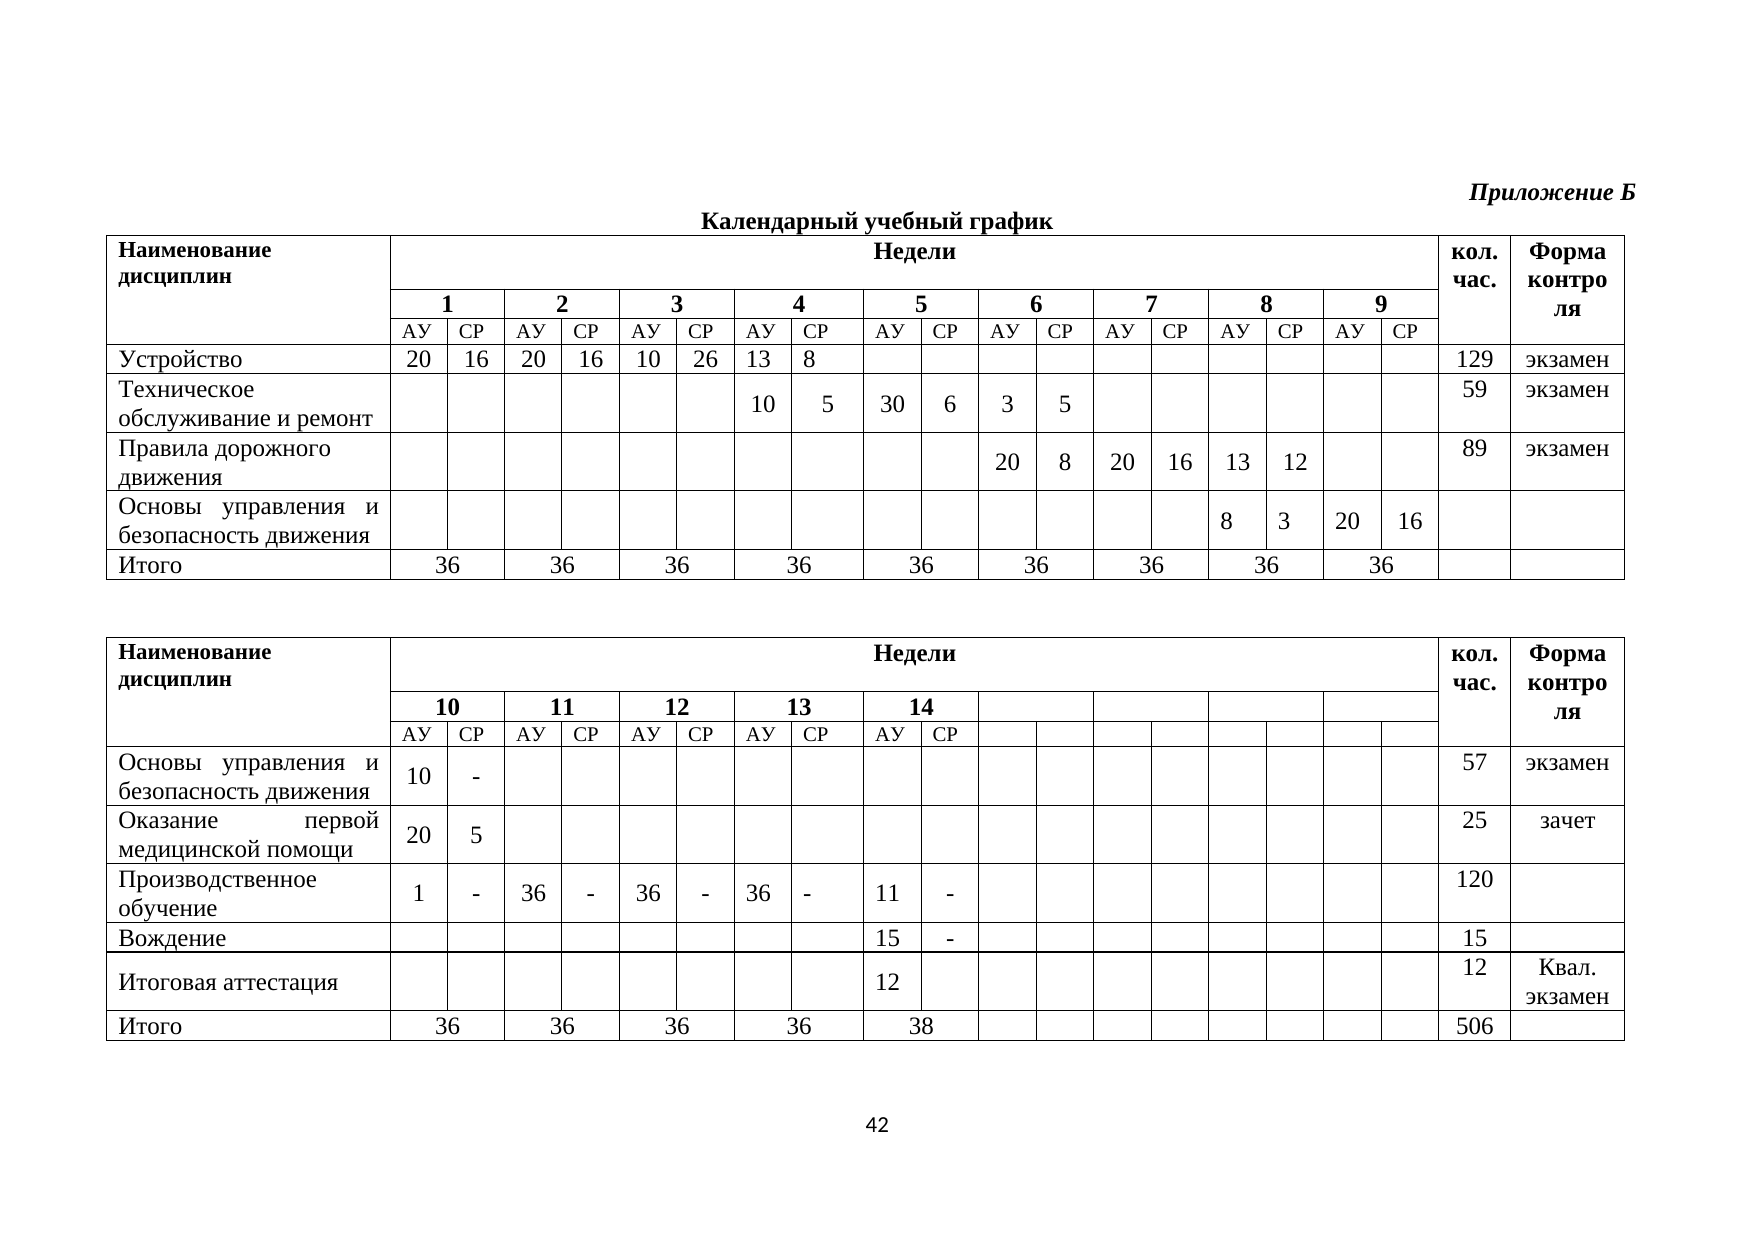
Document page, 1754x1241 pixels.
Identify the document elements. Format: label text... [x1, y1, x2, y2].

table_cell [1209, 806, 1266, 863]
table_header Форма контроля [1511, 638, 1624, 746]
table_cell экзамен [1511, 433, 1624, 490]
table_cell [1382, 345, 1438, 373]
table_cell [1324, 345, 1381, 373]
table_cell [505, 806, 561, 863]
table_cell 36 [620, 1011, 734, 1040]
table_cell 10 [391, 747, 447, 804]
table_cell [1152, 923, 1208, 951]
table_cell АУ [864, 722, 921, 746]
table_cell [792, 747, 863, 804]
table_cell [1267, 864, 1323, 922]
table_cell 3 [1267, 491, 1323, 549]
table_cell экзамен [1511, 374, 1624, 432]
table_cell 7 [1094, 290, 1208, 318]
table_cell СР [1037, 319, 1093, 343]
table_cell [1511, 550, 1624, 579]
table_cell 36 [391, 1011, 504, 1040]
table_cell Итого [107, 550, 390, 579]
table_cell 38 [864, 1011, 978, 1040]
table_cell 12 [1267, 433, 1323, 490]
table_cell СР [677, 722, 734, 746]
table_cell 20 [1324, 491, 1381, 549]
table_cell СР [448, 319, 504, 343]
table_cell 12 [1439, 953, 1510, 1010]
table_cell 36 [735, 1011, 863, 1040]
table_cell 13 [1209, 433, 1266, 490]
table_cell зачет [1511, 806, 1624, 863]
table_cell 20 [979, 433, 1036, 490]
table_cell [1209, 864, 1266, 922]
table_cell 8 [1037, 433, 1093, 490]
table_cell 36 [620, 864, 676, 922]
table_cell 5 [864, 290, 978, 318]
table_cell [1267, 345, 1323, 373]
table_header Наименование дисциплин [107, 638, 390, 746]
table_cell АУ [505, 722, 561, 746]
table_cell Основы управления и безопасность движения [107, 747, 390, 804]
table_cell [1152, 345, 1208, 373]
table_header кол. час. [1439, 638, 1510, 746]
table_cell СР [792, 319, 863, 343]
table_cell [979, 722, 1036, 746]
table_header Форма контроля [1511, 236, 1624, 343]
table_cell [1209, 692, 1323, 721]
table_cell [1094, 374, 1151, 432]
table_cell 25 [1439, 806, 1510, 863]
table_cell 1 [391, 290, 504, 318]
table_cell [864, 491, 921, 549]
table_cell 2 [505, 290, 619, 318]
table_cell [620, 953, 676, 1010]
table_cell 36 [505, 864, 561, 922]
table_cell - [922, 923, 978, 951]
table_cell [1094, 923, 1151, 951]
table_cell СР [1267, 319, 1323, 343]
table_cell [1382, 433, 1438, 490]
table_cell 16 [448, 345, 504, 373]
table_cell АУ [735, 319, 791, 343]
table_cell 4 [735, 290, 863, 318]
table_cell [562, 374, 619, 432]
table_cell АУ [1324, 319, 1381, 343]
table_cell 36 [620, 550, 734, 579]
table_cell [1382, 953, 1438, 1010]
table_cell [1037, 345, 1093, 373]
table_cell [979, 747, 1036, 804]
table_cell - [677, 864, 734, 922]
table_cell [505, 747, 561, 804]
table_cell - [562, 864, 619, 922]
table_cell [562, 491, 619, 549]
table_cell [1324, 806, 1381, 863]
table_cell [1324, 747, 1381, 804]
table_cell 36 [735, 864, 791, 922]
table_cell 36 [505, 1011, 619, 1040]
table_cell [1152, 953, 1208, 1010]
table_cell [1209, 953, 1266, 1010]
table_cell [1324, 692, 1438, 721]
table_cell [1267, 374, 1323, 432]
table_cell [979, 806, 1036, 863]
text Календарный учебный график [118, 206, 1636, 235]
table_cell [1382, 864, 1438, 922]
table_cell [735, 923, 791, 951]
table_cell [620, 806, 676, 863]
table_cell [1511, 491, 1624, 549]
table_cell 36 [735, 550, 863, 579]
table_cell [1094, 1011, 1151, 1040]
table_cell [735, 433, 791, 490]
table_cell [1439, 491, 1510, 549]
table_cell [505, 491, 561, 549]
table_cell 16 [562, 345, 619, 373]
table_cell Итоговая аттестация [107, 953, 390, 1010]
table_cell 8 [1209, 290, 1323, 318]
table_cell 20 [505, 345, 561, 373]
table_cell 16 [1152, 433, 1208, 490]
table_cell [979, 864, 1036, 922]
table_cell 36 [979, 550, 1093, 579]
table_cell 89 [1439, 433, 1510, 490]
table_cell АУ [505, 319, 561, 343]
table_cell АУ [1209, 319, 1266, 343]
table_cell [1037, 1011, 1093, 1040]
table_cell [677, 374, 734, 432]
table_cell [505, 374, 561, 432]
table_header Недели [391, 638, 1438, 691]
table_cell [1324, 1011, 1381, 1040]
table_cell 20 [391, 806, 447, 863]
table_cell [1037, 864, 1093, 922]
table_cell [448, 433, 504, 490]
table_cell [792, 433, 863, 490]
table_cell [1209, 345, 1266, 373]
table_cell 10 [391, 692, 504, 721]
table_cell Квал. экзамен [1511, 953, 1624, 1010]
table_cell 8 [792, 345, 863, 373]
table_cell [1382, 374, 1438, 432]
table_cell [677, 923, 734, 951]
table_cell [922, 433, 978, 490]
table_cell [735, 953, 791, 1010]
table_cell - [448, 747, 504, 804]
table_cell [1382, 1011, 1438, 1040]
table_cell [1094, 345, 1151, 373]
table_cell [1511, 923, 1624, 951]
table_cell 59 [1439, 374, 1510, 432]
table_cell 11 [505, 692, 619, 721]
table_cell СР [1152, 319, 1208, 343]
table_cell АУ [391, 319, 447, 343]
table_cell [979, 491, 1036, 549]
table_header Недели [391, 236, 1438, 288]
table_cell 20 [391, 345, 447, 373]
table_cell [505, 923, 561, 951]
table_cell экзамен [1511, 747, 1624, 804]
table_cell 3 [620, 290, 734, 318]
table_cell 10 [620, 345, 676, 373]
table_cell [1094, 864, 1151, 922]
table_cell [391, 491, 447, 549]
table_cell [735, 747, 791, 804]
table_cell [1209, 923, 1266, 951]
table_cell [1094, 491, 1151, 549]
table_cell 36 [391, 550, 504, 579]
table_cell [1267, 806, 1323, 863]
table_cell [922, 345, 978, 373]
table_cell [1094, 722, 1151, 746]
table_cell [922, 806, 978, 863]
table_cell [620, 923, 676, 951]
table_cell [1209, 1011, 1266, 1040]
table_cell 36 [505, 550, 619, 579]
table_cell СР [922, 319, 978, 343]
table_cell [677, 747, 734, 804]
table_cell экзамен [1511, 345, 1624, 373]
table_cell 14 [864, 692, 978, 721]
table_cell [1324, 953, 1381, 1010]
table_cell [448, 374, 504, 432]
table_cell [1324, 722, 1381, 746]
table_cell АУ [979, 319, 1036, 343]
table_cell 36 [1094, 550, 1208, 579]
table_cell [391, 433, 447, 490]
table_cell [1267, 923, 1323, 951]
table_cell [1439, 550, 1510, 579]
table_cell [1037, 953, 1093, 1010]
table_cell [562, 923, 619, 951]
table_cell [448, 953, 504, 1010]
table_cell АУ [391, 722, 447, 746]
table_cell - [792, 864, 863, 922]
table_cell 6 [922, 374, 978, 432]
table_cell [979, 953, 1036, 1010]
table_cell АУ [620, 319, 676, 343]
table_cell 30 [864, 374, 921, 432]
table_cell [1324, 374, 1381, 432]
table_cell [620, 433, 676, 490]
table_cell [792, 953, 863, 1010]
table_cell 5 [448, 806, 504, 863]
table_cell 120 [1439, 864, 1510, 922]
table_cell [792, 806, 863, 863]
table_cell [1209, 747, 1266, 804]
table_cell Вождение [107, 923, 390, 951]
table_cell [448, 923, 504, 951]
table_cell [677, 433, 734, 490]
table_cell АУ [864, 319, 921, 343]
table_cell [1382, 747, 1438, 804]
table_cell [735, 806, 791, 863]
table_cell Правила дорожного движения [107, 433, 390, 490]
table_cell [1511, 864, 1624, 922]
table_cell [1037, 491, 1093, 549]
table_cell [1267, 953, 1323, 1010]
table_cell Основы управления и безопасность движения [107, 491, 390, 549]
table_cell 16 [1382, 491, 1438, 549]
table_cell [1209, 722, 1266, 746]
table_cell [505, 433, 561, 490]
table_cell СР [677, 319, 734, 343]
table_cell [1037, 747, 1093, 804]
table_header Наименование дисциплин [107, 236, 390, 343]
table_cell [1094, 747, 1151, 804]
table_cell [922, 491, 978, 549]
table_cell 15 [1439, 923, 1510, 951]
table_cell 5 [792, 374, 863, 432]
table_cell АУ [735, 722, 791, 746]
table_cell [620, 374, 676, 432]
table_cell [1324, 864, 1381, 922]
table_cell [505, 953, 561, 1010]
table_cell Техническое обслуживание и ремонт [107, 374, 390, 432]
table_cell 9 [1324, 290, 1438, 318]
table_cell 26 [677, 345, 734, 373]
table_cell [792, 923, 863, 951]
table_cell [979, 345, 1036, 373]
table_cell СР [922, 722, 978, 746]
table_cell [1382, 806, 1438, 863]
table_cell [1152, 722, 1208, 746]
table_cell [677, 953, 734, 1010]
table_cell [922, 747, 978, 804]
table_cell [1037, 806, 1093, 863]
table_cell АУ [620, 722, 676, 746]
table_cell 13 [735, 345, 791, 373]
table_cell 20 [1094, 433, 1151, 490]
table_cell 6 [979, 290, 1093, 318]
table_cell СР [562, 722, 619, 746]
table_cell [864, 747, 921, 804]
table_cell [1094, 953, 1151, 1010]
table_cell 12 [620, 692, 734, 721]
table_cell 36 [1324, 550, 1438, 579]
table_cell [864, 806, 921, 863]
table_cell - [922, 864, 978, 922]
table_cell [1209, 374, 1266, 432]
table_cell 1 [391, 864, 447, 922]
table_cell 10 [735, 374, 791, 432]
table_cell [1152, 864, 1208, 922]
table_cell [677, 806, 734, 863]
table_cell [448, 491, 504, 549]
table_header кол. час. [1439, 236, 1510, 343]
table_cell [979, 923, 1036, 951]
table_cell Производственное обучение [107, 864, 390, 922]
table_cell [922, 953, 978, 1010]
table_cell АУ [1094, 319, 1151, 343]
table_cell [1382, 923, 1438, 951]
table_cell [391, 953, 447, 1010]
table_cell [1267, 1011, 1323, 1040]
table_cell [562, 953, 619, 1010]
table_cell [1152, 747, 1208, 804]
table_cell [1267, 747, 1323, 804]
table_cell [562, 747, 619, 804]
table_cell [1152, 806, 1208, 863]
table_cell - [448, 864, 504, 922]
table_cell 15 [864, 923, 921, 951]
table_cell [620, 491, 676, 549]
table_cell СР [562, 319, 619, 343]
table_cell [1094, 806, 1151, 863]
table_cell [1094, 692, 1208, 721]
table_cell [979, 1011, 1036, 1040]
table_cell 12 [864, 953, 921, 1010]
table_cell [391, 923, 447, 951]
table_cell 57 [1439, 747, 1510, 804]
table_cell 11 [864, 864, 921, 922]
table_cell Оказание первой медицинской помощи [107, 806, 390, 863]
table_cell Итого [107, 1011, 390, 1040]
table_cell 36 [1209, 550, 1323, 579]
table_cell [1511, 1011, 1624, 1040]
table_cell [979, 692, 1093, 721]
table_cell [1324, 433, 1381, 490]
table_cell [677, 491, 734, 549]
table_cell [1152, 374, 1208, 432]
table_cell [391, 374, 447, 432]
table_cell 36 [864, 550, 978, 579]
table_cell [864, 433, 921, 490]
table_cell СР [792, 722, 863, 746]
table_cell СР [448, 722, 504, 746]
table_cell [1152, 1011, 1208, 1040]
table_cell 3 [979, 374, 1036, 432]
table_cell [1382, 722, 1438, 746]
table_cell [620, 747, 676, 804]
table_cell [1324, 923, 1381, 951]
table_cell [562, 433, 619, 490]
table_cell [1152, 491, 1208, 549]
table_cell [864, 345, 921, 373]
table_cell Устройство [107, 345, 390, 373]
table_cell [735, 491, 791, 549]
table_cell 5 [1037, 374, 1093, 432]
table_cell [1037, 923, 1093, 951]
table_cell [1037, 722, 1093, 746]
table_cell 13 [735, 692, 863, 721]
table_cell СР [1382, 319, 1438, 343]
table_cell 129 [1439, 345, 1510, 373]
table_cell [562, 806, 619, 863]
table_cell 506 [1439, 1011, 1510, 1040]
table_cell 8 [1209, 491, 1266, 549]
table_cell [1267, 722, 1323, 746]
text Приложение Б [118, 177, 1636, 206]
table_cell [792, 491, 863, 549]
